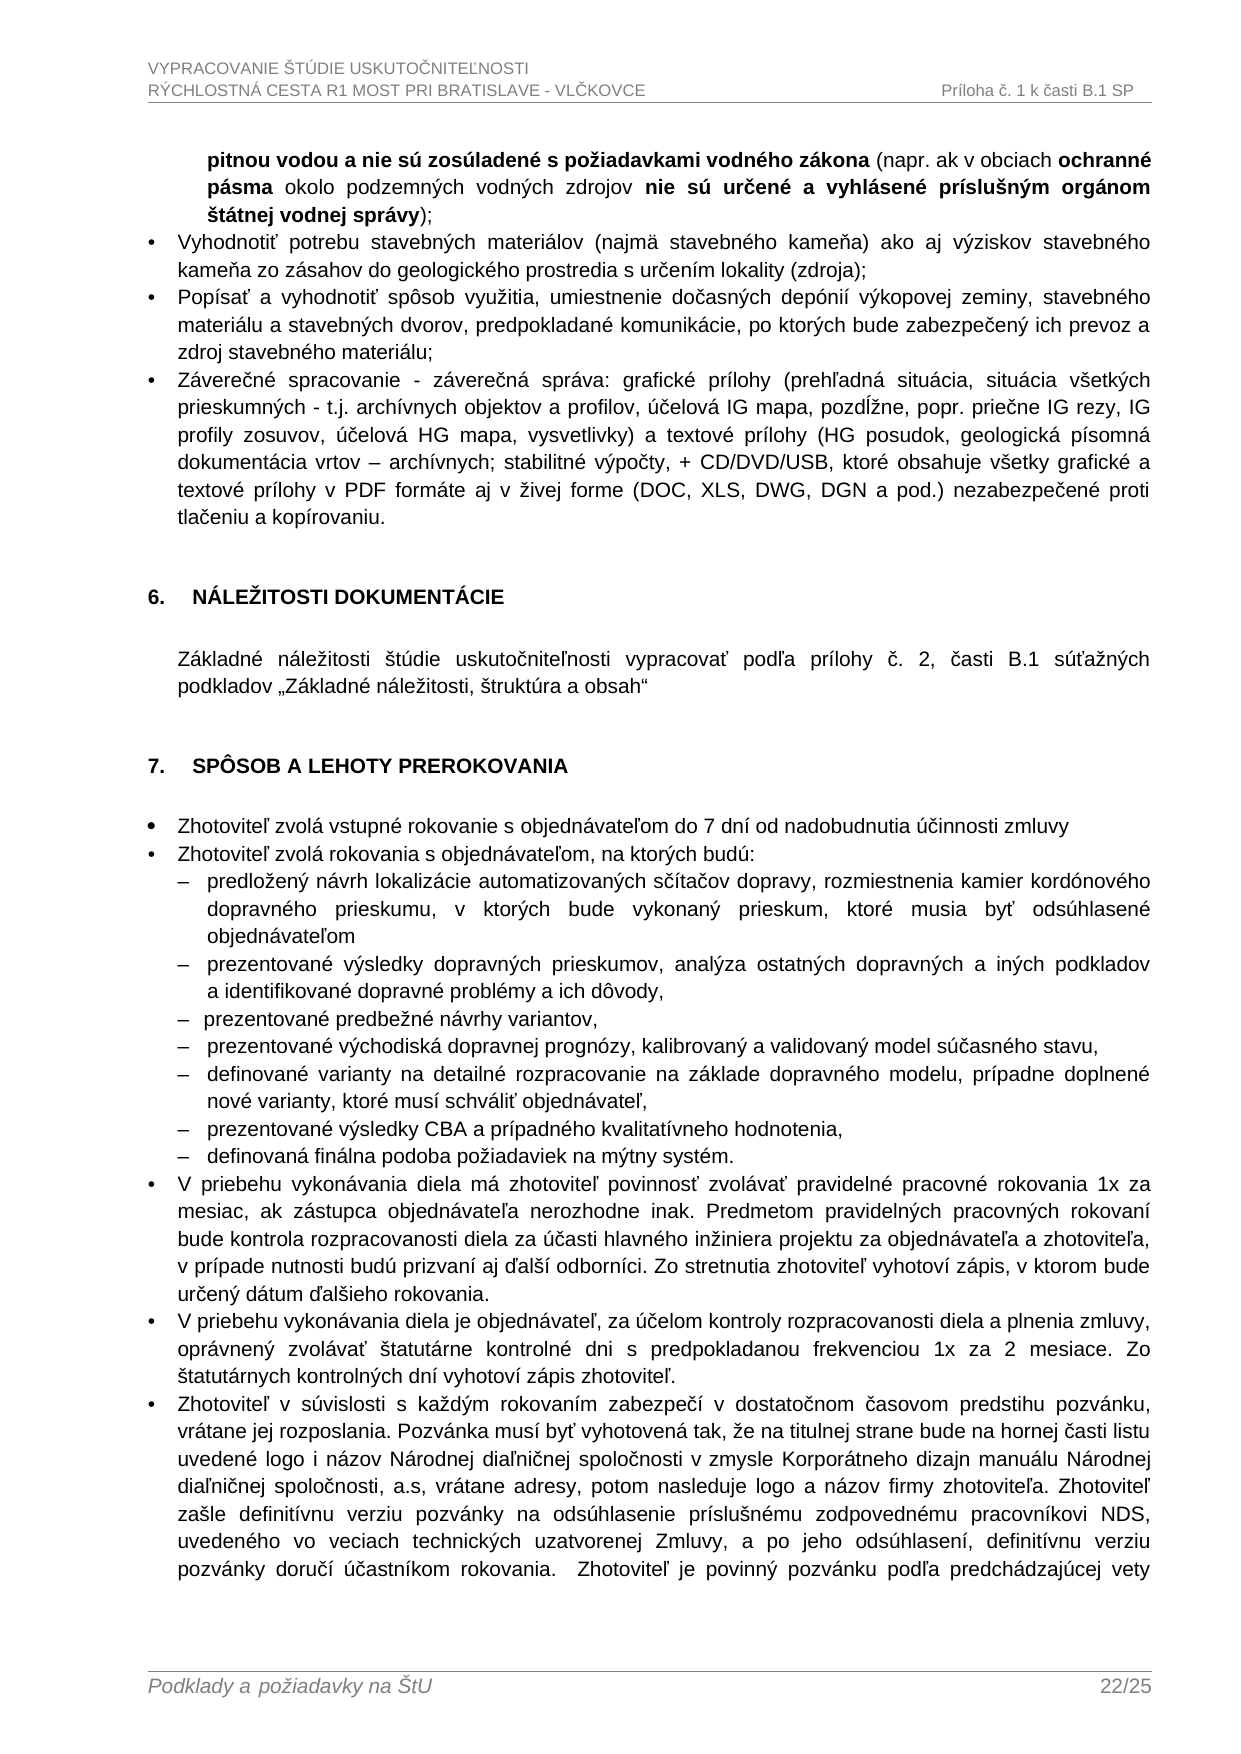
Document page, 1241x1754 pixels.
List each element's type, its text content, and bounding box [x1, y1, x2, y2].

list V priebehu vykonávania diela má zhotoviteľ povinnosť zvolávať pravidelné pracovné rokovania 1x za mesiac, ak zástupca objednávateľa nerozhodne inak. Predmetom pravidelných pracovných rokovaní bude kontrola rozpracovanosti diela za účasti hlavného inžiniera projektu za objednávateľa a zhotoviteľa, v prípade nutnosti budú prizvaní aj ďalší odborníci. Zo stretnutia zhotoviteľ vyhotoví zápis, v ktorom bude určený dátum ďalšieho rokovania. [148, 1172, 1152, 1306]
text – prezentované výsledky dopravných prieskumov, analýza ostatných dopravných a iných podkladov a identifikované dopravné problémy a ich dôvody, [177, 952, 1152, 1003]
text – predložený návrh lokalizácie automatizovaných sčítačov dopravy, rozmiestnenia kamier kordónového dopravného prieskumu, v ktorých bude vykonaný prieskum, ktoré musia byť odsúhlasené objednávateľom [177, 869, 1152, 948]
list Zhotoviteľ zvolá vstupné rokovanie s objednávateľom do 7 dní od nadobudnutia účinnosti zmluvy [148, 814, 1152, 838]
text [192, 148, 1152, 227]
list Záverečné spracovanie - záverečná správa: grafické prílohy (prehľadná situácia, situácia všetkých prieskumných - t.j. archívnych objektov a profilov, účelová IG mapa, pozdĺžne, popr. priečne IG rezy, IG profily zosuvov, účelová HG mapa, vysvetlivky) a textové prílohy (HG posudok, geologická písomná dokumentácia vrtov – archívnych; stabilitné výpočty, + CD/DVD/USB, ktoré obsahuje všetky grafické a textové prílohy v PDF formáte aj v živej forme (DOC, XLS, DWG, DGN a pod.) nezabezpečené proti tlačeniu a kopírovaniu. [148, 368, 1152, 529]
subtitle 6. Náležitosti DOKUMENTÁCIE [148, 585, 1152, 609]
text – prezentované východiská dopravnej prognózy, kalibrovaný a validovaný model súčasného stavu, [177, 1034, 1152, 1058]
text • V priebehu vykonávania diela je objednávateľ, za účelom kontroly rozpracovanosti diela a plnenia zmluvy, oprávnený zvolávať štatutárne kontrolné dni s predpokladanou frekvenciou 1x za 2 mesiace. Zo štatutárnych kontrolných dní vyhotoví zápis zhotoviteľ. [148, 1309, 1152, 1388]
list definovaná finálna podoba požiadaviek na mýtny systém. [177, 1144, 1152, 1168]
text – prezentované výsledky CBA a prípadného kvalitatívneho hodnotenia, [177, 1117, 1152, 1141]
subtitle 7. SPÔSOB A LEHOTY PREROKOVANIA [148, 754, 1152, 778]
text – prezentované predbežné návrhy variantov, [177, 1007, 1152, 1031]
text Základné náležitosti štúdie uskutočniteľnosti vypracovať podľa prílohy č. 2, časti B.1 súťažných podkladov „Základné náležitosti, štruktúra a obsah“ [177, 646, 1152, 698]
text • Zhotoviteľ zvolá rokovania s objednávateľom, na ktorých budú: [148, 842, 1152, 866]
text – definované varianty na detailné rozpracovanie na základe dopravného modelu, prípadne doplnené nové varianty, ktoré musí schváliť objednávateľ, [177, 1062, 1152, 1113]
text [148, 1392, 1152, 1581]
list Popísať a vyhodnotiť spôsob využitia, umiestnenie dočasných depónií výkopovej zeminy, stavebného materiálu a stavebných dvorov, predpokladané komunikácie, po ktorých bude zabezpečený ich prevoz a zdroj stavebného materiálu; [148, 285, 1152, 364]
list Vyhodnotiť potrebu stavebných materiálov (najmä stavebného kameňa) ako aj výziskov stavebného kameňa zo zásahov do geologického prostredia s určením lokality (zdroja); [148, 230, 1152, 282]
